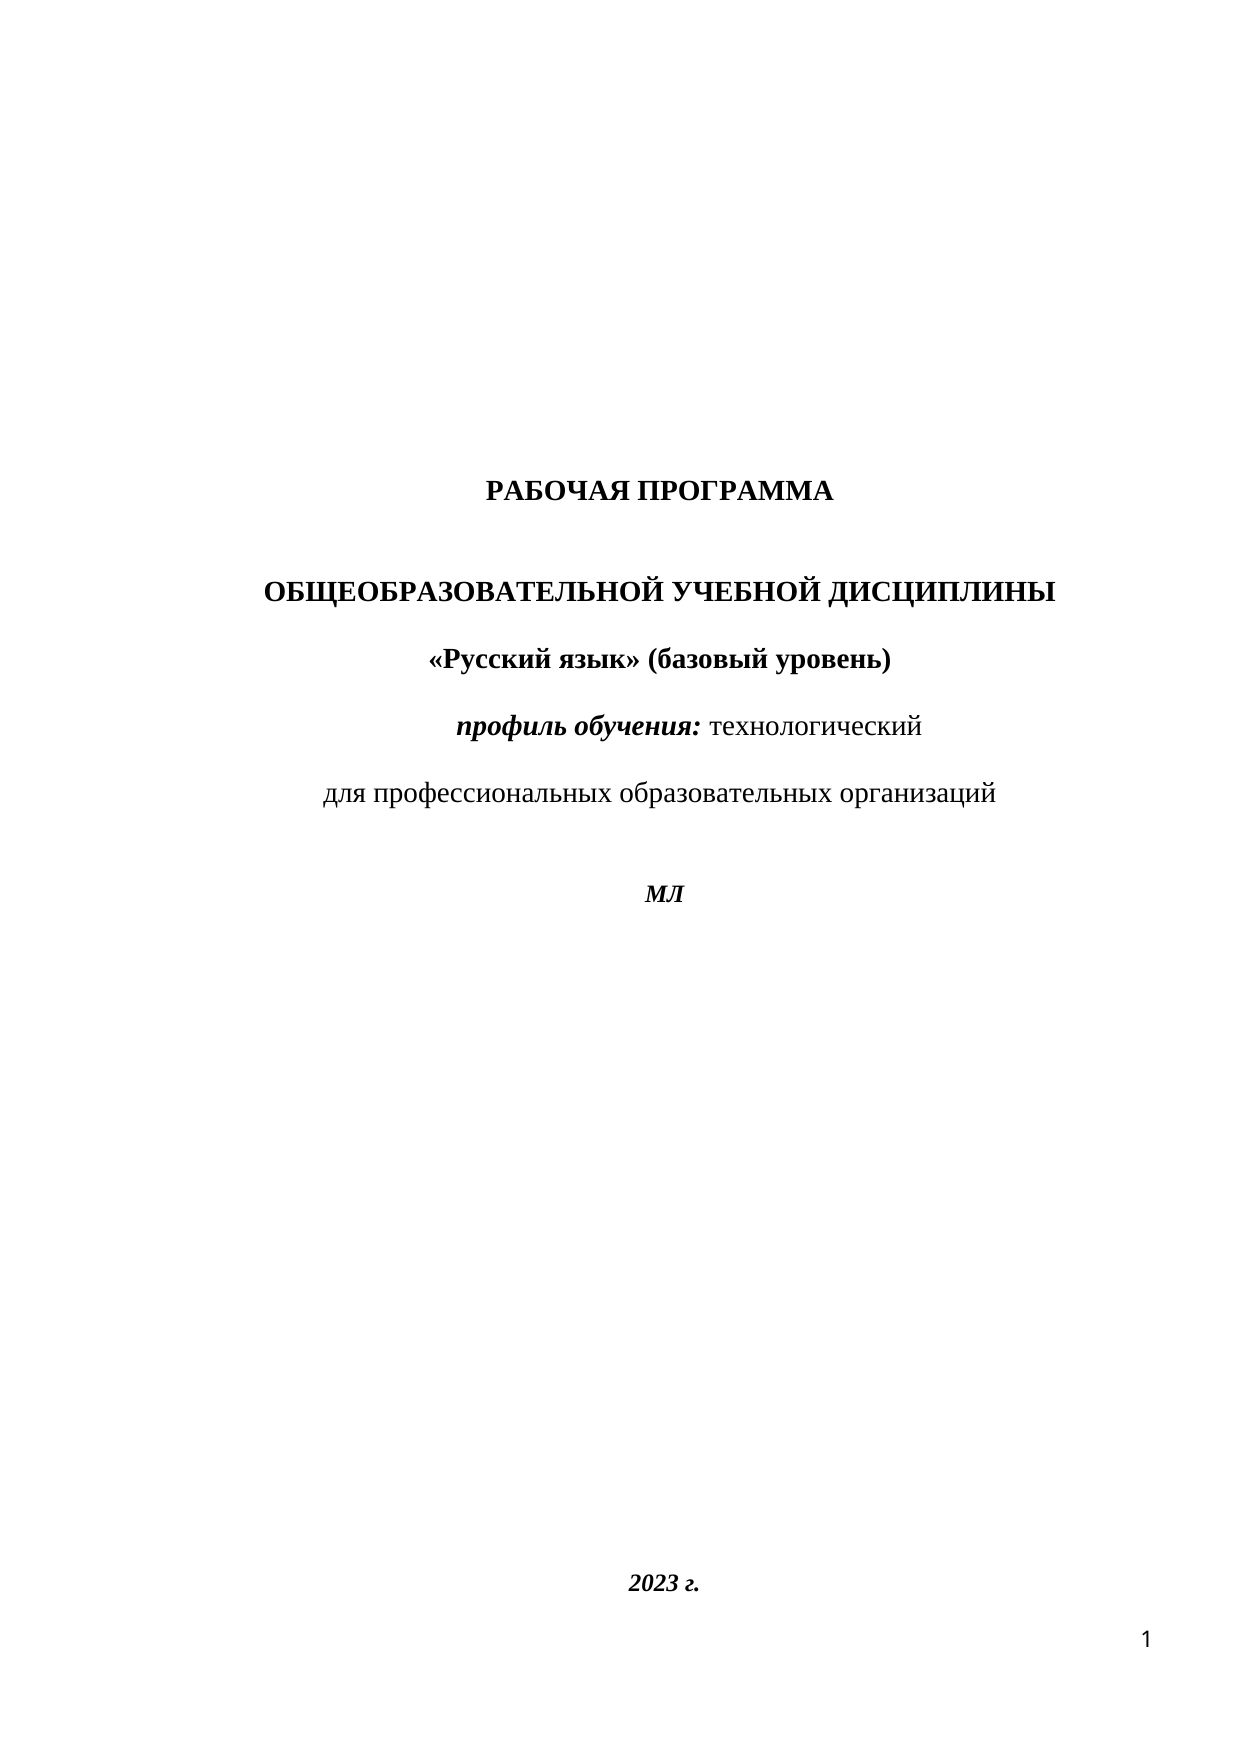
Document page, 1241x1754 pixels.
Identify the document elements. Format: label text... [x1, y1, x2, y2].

text профиль обучения: технологический [156, 708, 1163, 741]
text 2023 г. [308, 1568, 1021, 1597]
text ОБЩЕОБРАЗОВАТЕЛЬНОЙ УЧЕБНОЙ ДИСЦИПЛИНЫ [156, 574, 1163, 607]
text «Русский язык» (базовый уровень) [156, 641, 1163, 674]
text для профессиональных образовательных организаций [156, 775, 1163, 808]
text РАБОЧАЯ ПРОГРАММА [156, 473, 1163, 507]
text МЛ [308, 879, 1021, 908]
